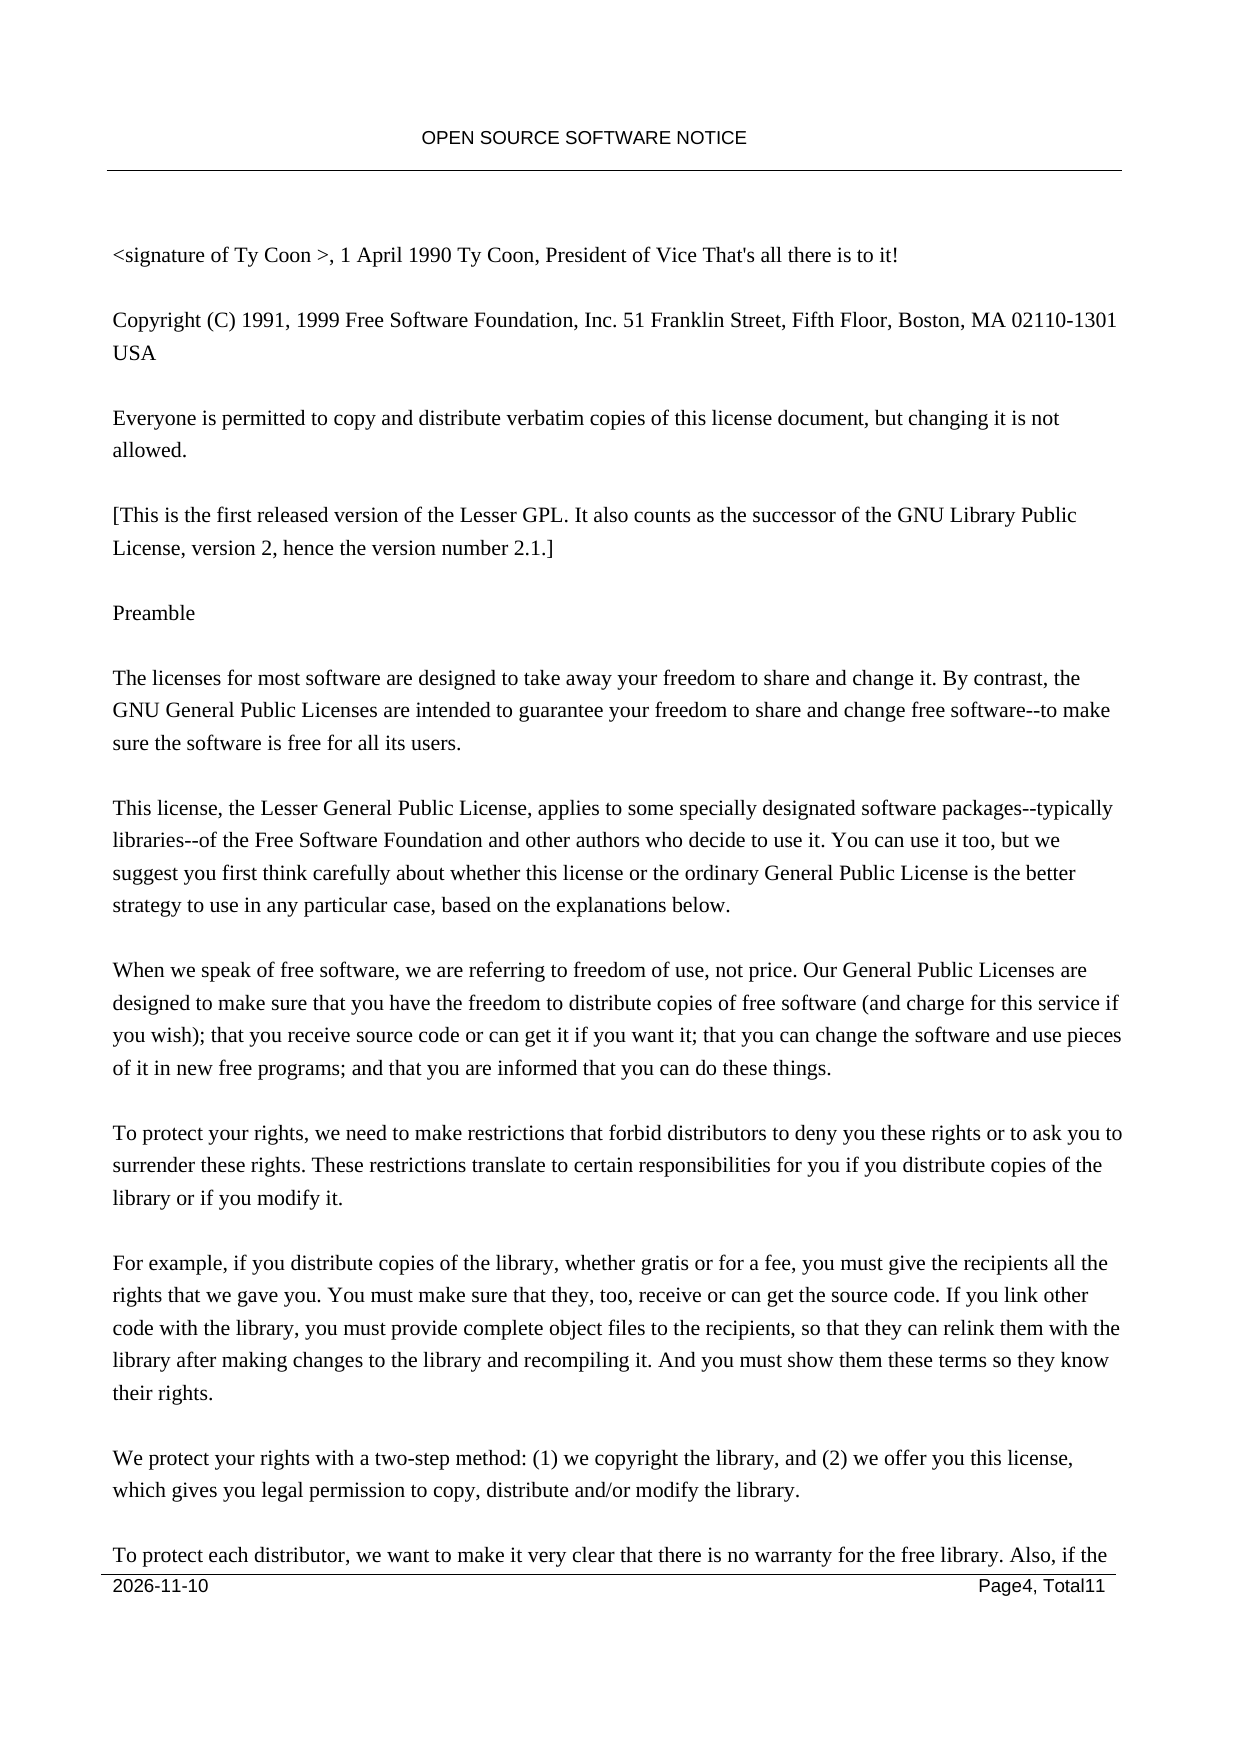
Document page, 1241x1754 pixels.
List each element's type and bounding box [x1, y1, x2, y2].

text [112, 206, 1128, 1571]
